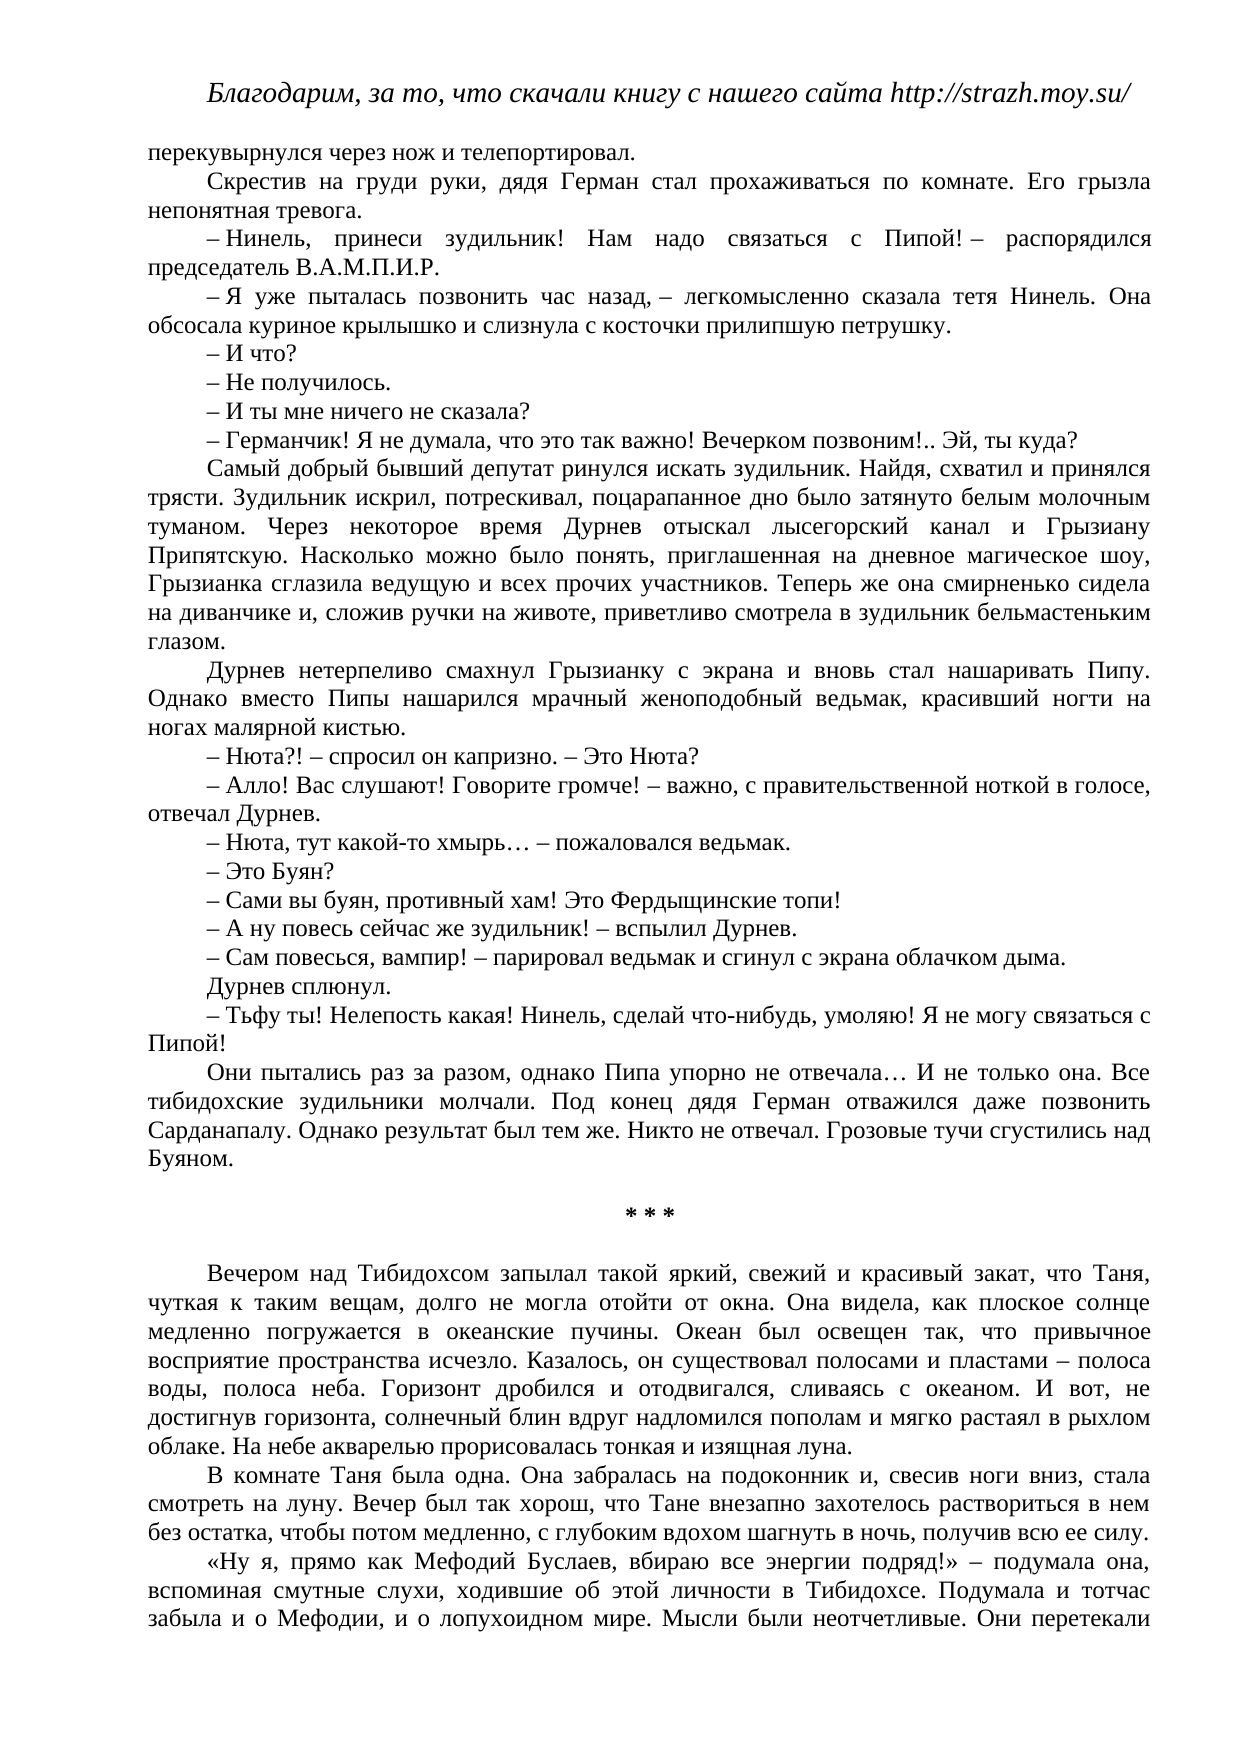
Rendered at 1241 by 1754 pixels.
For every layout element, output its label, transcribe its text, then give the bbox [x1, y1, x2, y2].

text – И что? [148, 338, 1152, 367]
text Дурнев нетерпеливо смахнул Грызианку с экрана и вновь стал нашаривать Пипу. Однако вместо Пипы нашарился мрачный женоподобный ведьмак, красивший ногти на ногах малярной кистью. [148, 655, 1152, 741]
text – Это Буян? [148, 856, 1152, 885]
text В комнате Таня была одна. Она забралась на подоконник и, свесив ноги вниз, стала смотреть на луну. Вечер был так хорош, что Тане внезапно захотелось раствориться в нем без остатка, чтобы потом медленно, с глубоким вдохом шагнуть в ночь, получив всю ее силу. [148, 1460, 1152, 1546]
text – Я уже пыталась позвонить час назад, – легкомысленно сказала тетя Нинель. Она обсосала куриное крылышко и слизнула с косточки прилипшую петрушку. [148, 281, 1152, 338]
text – Сам повесься, вампир! – парировал ведьмак и сгинул с экрана облачком дыма. [148, 942, 1152, 971]
text Вечером над Тибидохсом запылал такой яркий, свежий и красивый закат, что Таня, чуткая к таким вещам, долго не могла отойти от окна. Она видела, как плоское солнце медленно погружается в океанские пучины. Океан был освещен так, что привычное восприятие пространства исчезло. Казалось, он существовал полосами и пластами – полоса воды, полоса неба. Горизонт дробился и отодвигался, сливаясь с океаном. И вот, не достигнув горизонта, солнечный блин вдруг надломился пополам и мягко растаял в рыхлом облаке. На небе акварелью прорисовалась тонкая и изящная луна. [148, 1258, 1152, 1460]
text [148, 1546, 1152, 1632]
text Самый добрый бывший депутат ринулся искать зудильник. Найдя, схватил и принялся трясти. Зудильник искрил, потрескивал, поцарапанное дно было затянуто белым молочным туманом. Через некоторое время Дурнев отыскал лысегорский канал и Грызиану Припятскую. Насколько можно было понять, приглашенная на дневное магическое шоу, Грызианка сглазила ведущую и всех прочих участников. Теперь же она смирненько сидела на диванчике и, сложив ручки на животе, приветливо смотрела в зудильник бельмастеньким глазом. [148, 453, 1152, 655]
text – И ты мне ничего не сказала? [148, 396, 1152, 425]
text – Нюта?! – спросил он капризно. – Это Нюта? [148, 741, 1152, 770]
subtitle * * * [148, 1201, 1152, 1230]
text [148, 137, 1152, 166]
text – Не получилось. [148, 367, 1152, 396]
text Они пытались раз за разом, однако Пипа упорно не отвечала… И не только она. Все тибидохские зудильники молчали. Под конец дядя Герман отважился даже позвонить Сарданапалу. Однако результат был тем же. Никто не отвечал. Грозовые тучи сгустились над Буяном. [148, 1057, 1152, 1172]
text Скрестив на груди руки, дядя Герман стал прохаживаться по комнате. Его грызла непонятная тревога. [148, 166, 1152, 223]
text – Нинель, принеси зудильник! Нам надо связаться с Пипой! – распорядился председатель В.А.М.П.И.Р. [148, 223, 1152, 281]
text – Сами вы буян, противный хам! Это Фердыщинские топи! [148, 885, 1152, 913]
text – Нюта, тут какой-то хмырь… – пожаловался ведьмак. [148, 827, 1152, 856]
text – Тьфу ты! Нелепость какая! Нинель, сделай что-нибудь, умоляю! Я не могу связаться с Пипой! [148, 1000, 1152, 1057]
text Дурнев сплюнул. [148, 971, 1152, 1000]
text – Алло! Вас слушают! Говорите громче! – важно, с правительственной ноткой в голосе, отвечал Дурнев. [148, 770, 1152, 827]
text – А ну повесь сейчас же зудильник! – вспылил Дурнев. [148, 913, 1152, 942]
text – Германчик! Я не думала, что это так важно! Вечерком позвоним!.. Эй, ты куда? [148, 425, 1152, 453]
